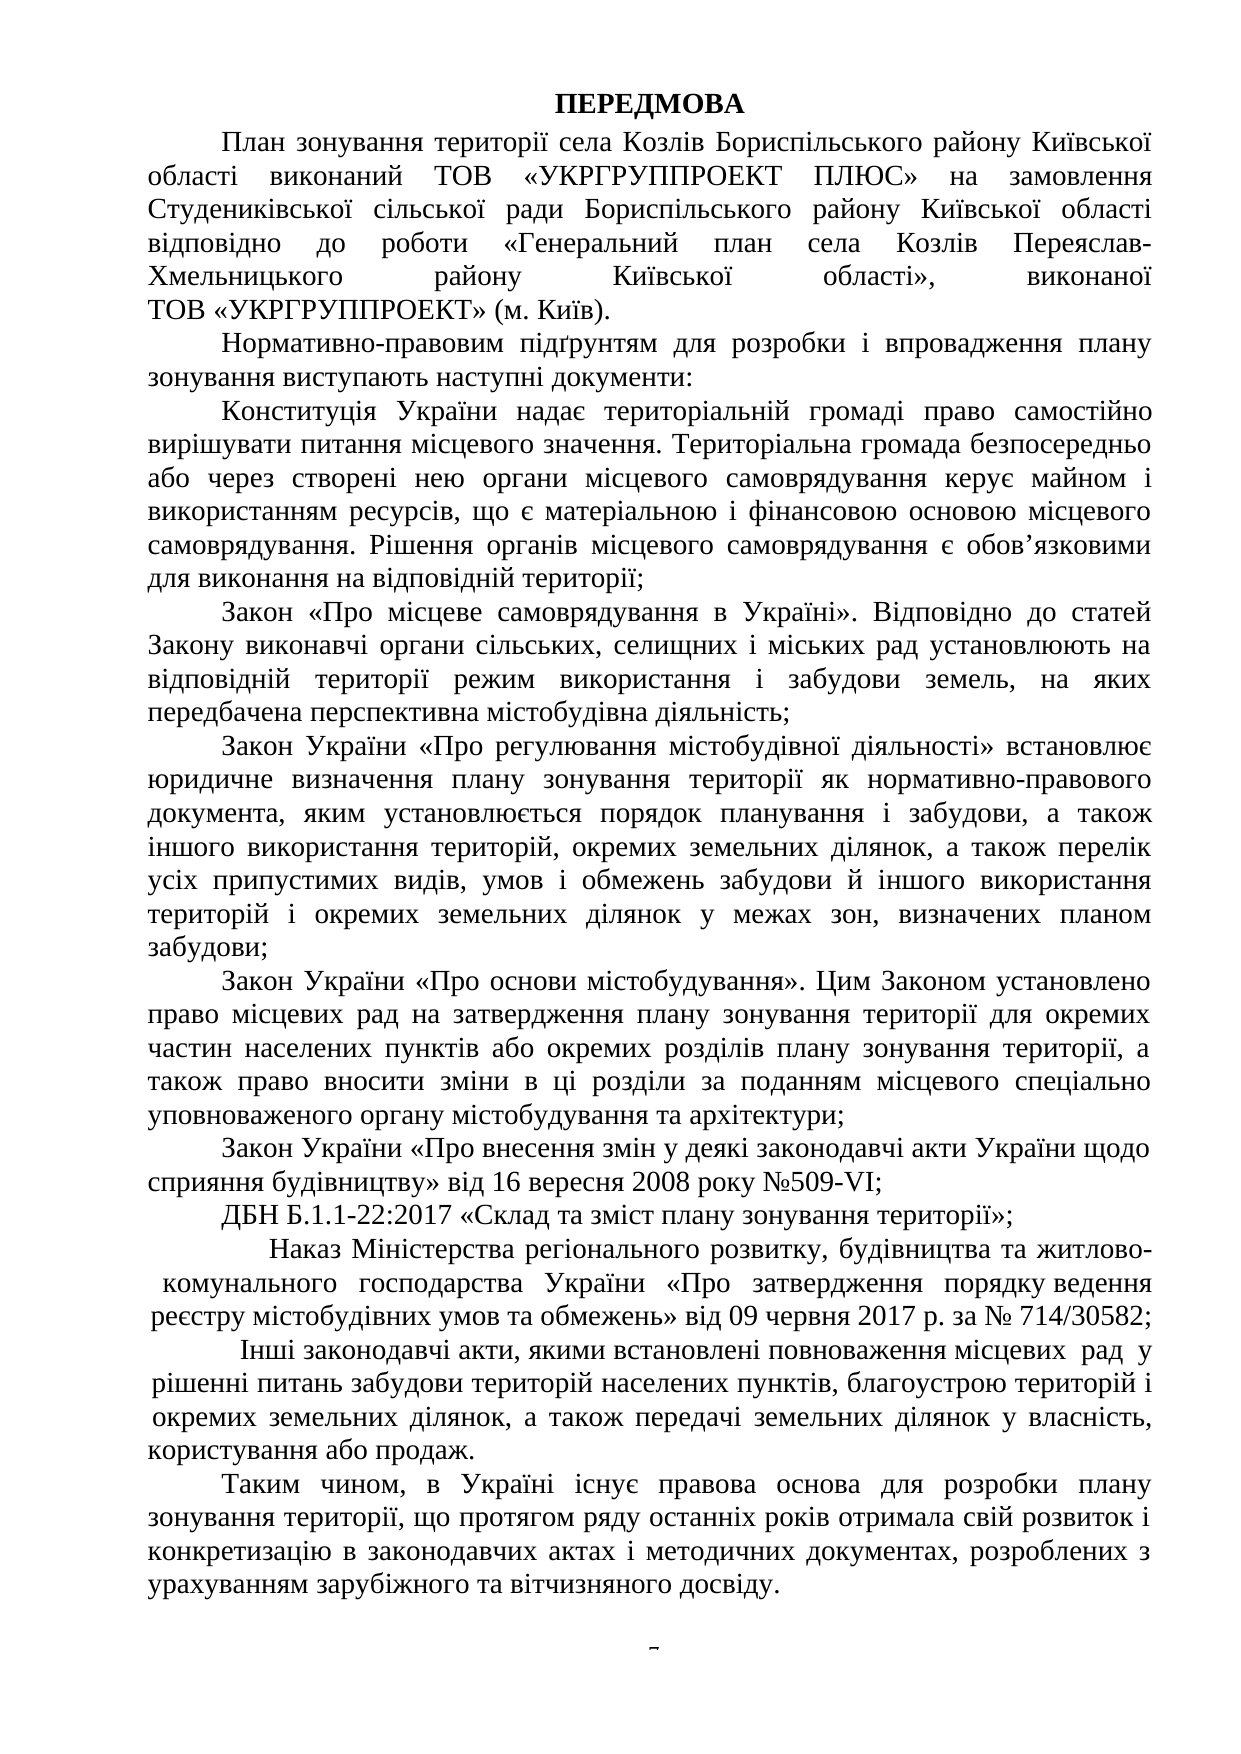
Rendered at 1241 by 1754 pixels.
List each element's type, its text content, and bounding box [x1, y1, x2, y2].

text Закон України «Про основи містобудування». Цим Законом установлено право місцевих рад на затвердження плану зонування території для окремих частин населених пунктів або окремих розділів плану зонування території, а також право вносити зміни в ці розділи за поданням місцевого спеціально уповноваженого органу містобудування та архітектури; [147, 963, 1151, 1131]
text Закон України «Про регулювання містобудівної діяльності» встановлює юридичне визначення плану зонування території як нормативно-правового документа, яким установлюється порядок планування і забудови, а також іншого використання територій, окремих земельних ділянок, а також перелік усіх припустимих видів, умов і обмежень забудови й іншого використання територій і окремих земельних ділянок у межах зон, визначених планом забудови; [147, 728, 1152, 963]
text Таким чином, в Україні існує правова основа для розробки плану зонування території, що протягом ряду останніх років отримала свій розвиток і конкретизацію в законодавчих актах і методичних документах, розроблених з урахуванням зарубіжного та вітчизняного досвіду. [147, 1466, 1152, 1600]
text План зонування території села Козлів Бориспільського району Київської області виконаний ТОВ «УКРГРУППРОЕКТ ПЛЮС» на замовлення Студениківської сільської ради Бориспільського району Київської області відповідно до роботи «Генеральний план села Козлів Переяслав- Хмельницького району Київської області», виконаної ТОВ «УКРГРУППРОЕКТ» (м. Київ). [147, 124, 1152, 326]
text Закон України «Про внесення змін у деякі законодавчі акти України щодо сприяння будівництву» від 16 вересня 2008 року №509-VI; [147, 1131, 1151, 1198]
text ДБН Б.1.1-22:2017 «Склад та зміст плану зонування території»; [221, 1198, 1188, 1231]
text користування або продаж. [147, 1432, 1188, 1466]
text Нормативно-правовим підґрунтям для розробки і впровадження плану зонування виступають наступні документи: [147, 326, 1152, 393]
subtitle ПЕРЕДМОВА [170, 86, 1129, 120]
text Закон «Про місцеве самоврядування в Україні». Відповідно до статей Закону виконавчі органи сільських, селищних і міських рад установлюють на відповідній території режим використання і забудови земель, на яких передбачена перспективна містобудівна діяльність; [147, 594, 1151, 728]
text Наказ Міністерства регіонального розвитку, будівництва та житлово- комунального господарства України «Про затвердження порядку ведення реєстру містобудівних умов та обмежень» від 09 червня 2017 р. за № 714/30582; Інші законодавчі акти, якими встановлені повноваження місцевих рад у рішенні питань забудови територій населених пунктів, благоустрою територій і окремих земельних ділянок, а також передачі земельних ділянок у власність, [147, 1231, 1152, 1432]
text Конституція України надає територіальній громаді право самостійно вирішувати питання місцевого значення. Територіальна громада безпосередньо або через створені нею органи місцевого самоврядування керує майном і використанням ресурсів, що є матеріальною і фінансовою основою місцевого самоврядування. Рішення органів місцевого самоврядування є обов’язковими для виконання на відповідній території; [147, 393, 1152, 594]
